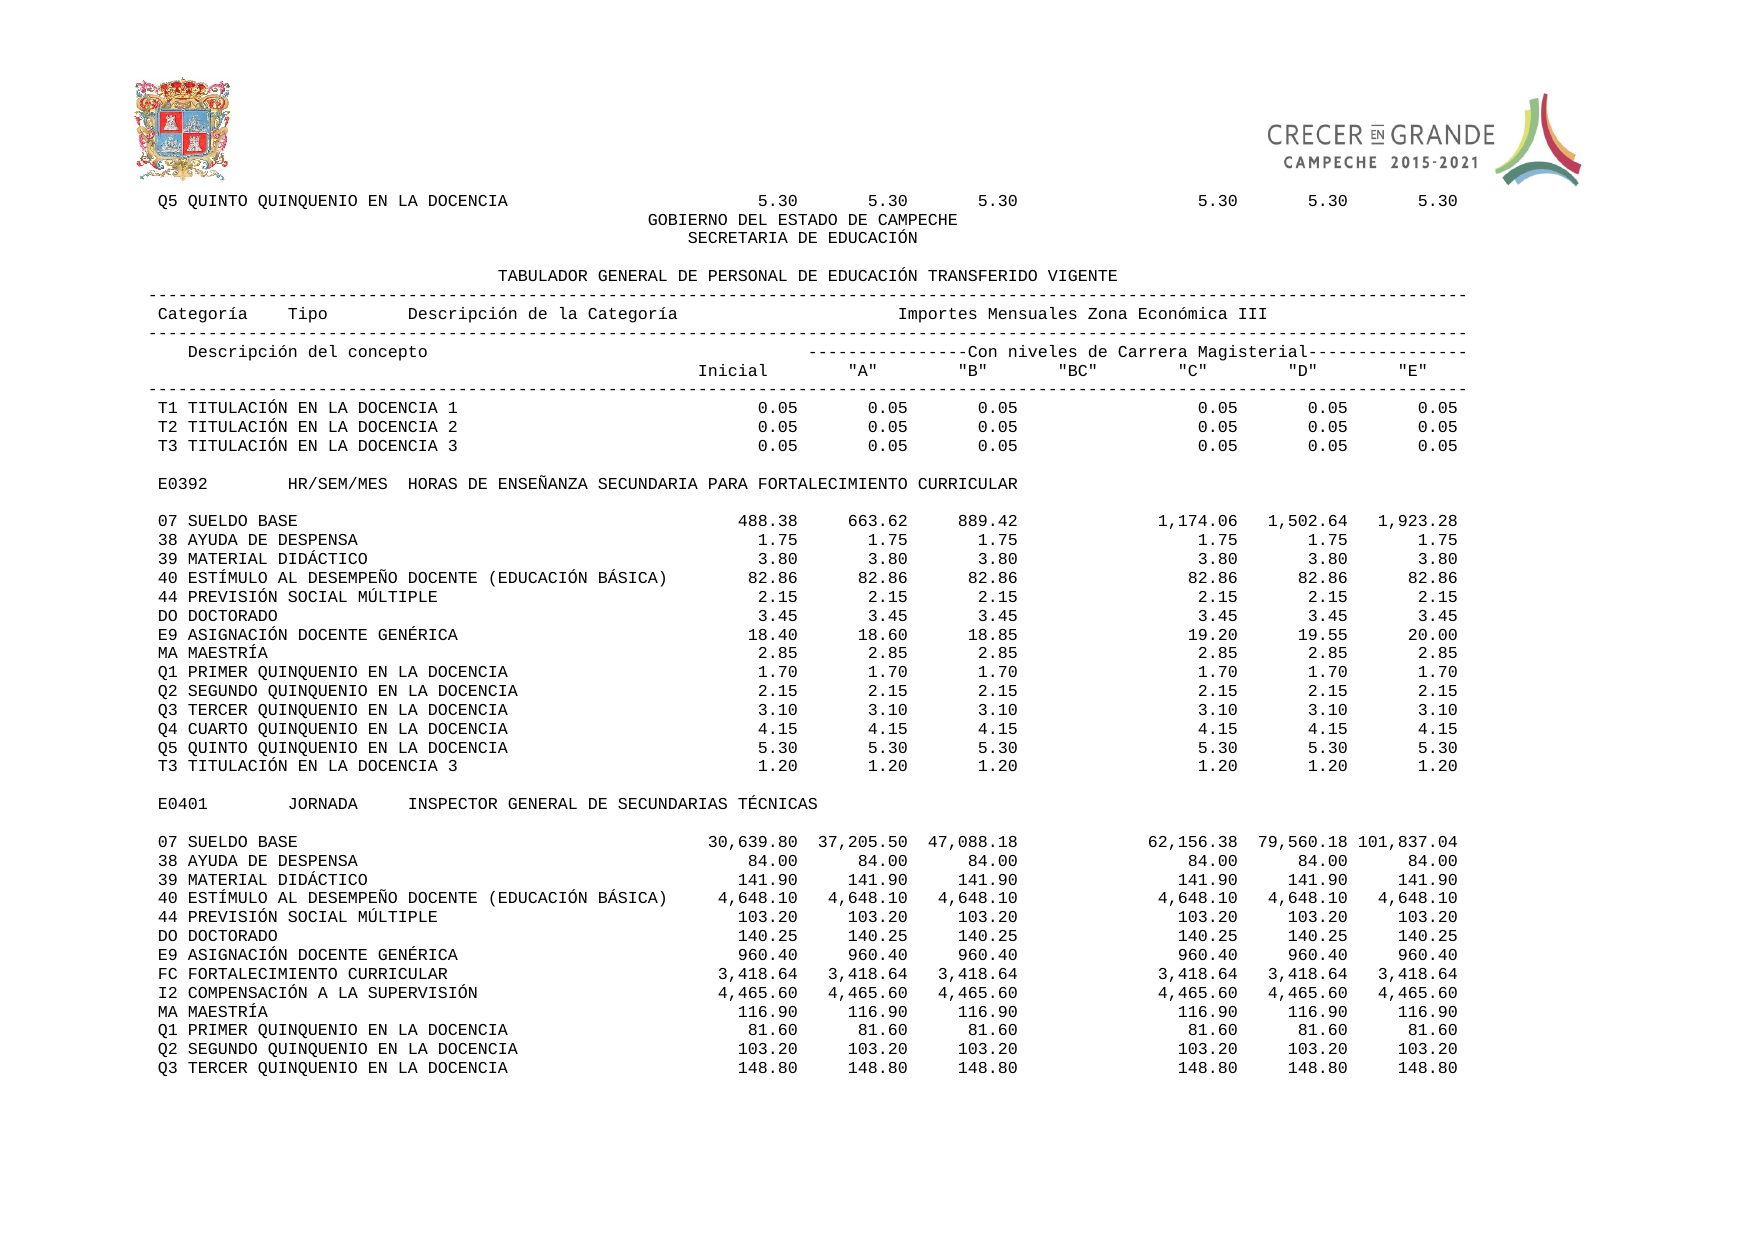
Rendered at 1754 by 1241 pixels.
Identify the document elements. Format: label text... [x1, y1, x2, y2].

text Q1 PRIMER QUINQUENIO EN LA DOCENCIA 81.60 81.60 81.60 81.60 81.60 81.60 [148, 1022, 1606, 1041]
text MA MAESTRÍA 116.90 116.90 116.90 116.90 116.90 116.90 [148, 1003, 1606, 1022]
text DO DOCTORADO 3.45 3.45 3.45 3.45 3.45 3.45 [148, 607, 1606, 626]
text ------------------------------------------------------------------------------------------------------------------------------------ [148, 381, 1606, 400]
text DO DOCTORADO 140.25 140.25 140.25 140.25 140.25 140.25 [148, 928, 1606, 947]
text Descripción del concepto ----------------Con niveles de Carrera Magisterial---------------- [148, 343, 1606, 362]
text Q2 SEGUNDO QUINQUENIO EN LA DOCENCIA 2.15 2.15 2.15 2.15 2.15 2.15 [148, 683, 1606, 701]
text T3 TITULACIÓN EN LA DOCENCIA 3 1.20 1.20 1.20 1.20 1.20 1.20 [148, 758, 1606, 777]
text Categoría Tipo Descripción de la Categoría Importes Mensuales Zona Económica III [148, 306, 1606, 324]
picture [133, 77, 231, 181]
text Q1 PRIMER QUINQUENIO EN LA DOCENCIA 1.70 1.70 1.70 1.70 1.70 1.70 [148, 664, 1606, 683]
text E9 ASIGNACIÓN DOCENTE GENÉRICA 18.40 18.60 18.85 19.20 19.55 20.00 [148, 626, 1606, 645]
text 39 MATERIAL DIDÁCTICO 3.80 3.80 3.80 3.80 3.80 3.80 [148, 551, 1606, 569]
text 07 SUELDO BASE 488.38 663.62 889.42 1,174.06 1,502.64 1,923.28 [148, 513, 1606, 532]
text TABULADOR GENERAL DE PERSONAL DE EDUCACIÓN TRANSFERIDO VIGENTE [148, 268, 1606, 287]
text E9 ASIGNACIÓN DOCENTE GENÉRICA 960.40 960.40 960.40 960.40 960.40 960.40 [148, 947, 1606, 965]
text E0401 JORNADA INSPECTOR GENERAL DE SECUNDARIAS TÉCNICAS [148, 796, 1606, 814]
text 39 MATERIAL DIDÁCTICO 141.90 141.90 141.90 141.90 141.90 141.90 [148, 871, 1606, 890]
text I2 COMPENSACIÓN A LA SUPERVISIÓN 4,465.60 4,465.60 4,465.60 4,465.60 4,465.60 4,465.60 [148, 984, 1606, 1003]
text 38 AYUDA DE DESPENSA 84.00 84.00 84.00 84.00 84.00 84.00 [148, 852, 1606, 871]
text 40 ESTÍMULO AL DESEMPEÑO DOCENTE (EDUCACIÓN BÁSICA) 82.86 82.86 82.86 82.86 82.86 82.86 [148, 569, 1606, 588]
text ------------------------------------------------------------------------------------------------------------------------------------ [148, 287, 1606, 306]
picture [1262, 87, 1586, 190]
text Q3 TERCER QUINQUENIO EN LA DOCENCIA 148.80 148.80 148.80 148.80 148.80 148.80 [148, 1060, 1606, 1078]
text Q2 SEGUNDO QUINQUENIO EN LA DOCENCIA 103.20 103.20 103.20 103.20 103.20 103.20 [148, 1041, 1606, 1060]
text Q3 TERCER QUINQUENIO EN LA DOCENCIA 3.10 3.10 3.10 3.10 3.10 3.10 [148, 701, 1606, 720]
text Inicial "A" "B" "BC" "C" "D" "E" [148, 362, 1606, 381]
text 07 SUELDO BASE 30,639.80 37,205.50 47,088.18 62,156.38 79,560.18 101,837.04 [148, 833, 1606, 852]
text T3 TITULACIÓN EN LA DOCENCIA 3 0.05 0.05 0.05 0.05 0.05 0.05 [148, 437, 1606, 456]
text MA MAESTRÍA 2.85 2.85 2.85 2.85 2.85 2.85 [148, 645, 1606, 664]
text FC FORTALECIMIENTO CURRICULAR 3,418.64 3,418.64 3,418.64 3,418.64 3,418.64 3,418.64 [148, 965, 1606, 984]
text 44 PREVISIÓN SOCIAL MÚLTIPLE 103.20 103.20 103.20 103.20 103.20 103.20 [148, 909, 1606, 928]
text 44 PREVISIÓN SOCIAL MÚLTIPLE 2.15 2.15 2.15 2.15 2.15 2.15 [148, 588, 1606, 607]
text 38 AYUDA DE DESPENSA 1.75 1.75 1.75 1.75 1.75 1.75 [148, 532, 1606, 551]
text T1 TITULACIÓN EN LA DOCENCIA 1 0.05 0.05 0.05 0.05 0.05 0.05 [148, 400, 1606, 419]
text Q5 QUINTO QUINQUENIO EN LA DOCENCIA 5.30 5.30 5.30 5.30 5.30 5.30 [148, 739, 1606, 758]
text ------------------------------------------------------------------------------------------------------------------------------------ [148, 324, 1606, 343]
text E0392 HR/SEM/MES HORAS DE ENSEÑANZA SECUNDARIA PARA FORTALECIMIENTO CURRICULAR [148, 475, 1606, 494]
text SECRETARIA DE EDUCACIÓN [148, 230, 1606, 249]
text 40 ESTÍMULO AL DESEMPEÑO DOCENTE (EDUCACIÓN BÁSICA) 4,648.10 4,648.10 4,648.10 4,648.10 4,648.10 4,648.10 [148, 890, 1606, 909]
text T2 TITULACIÓN EN LA DOCENCIA 2 0.05 0.05 0.05 0.05 0.05 0.05 [148, 419, 1606, 437]
text Q5 QUINTO QUINQUENIO EN LA DOCENCIA 5.30 5.30 5.30 5.30 5.30 5.30 GOBIERNO DEL ESTADO DE CAMPECHE [148, 192, 1606, 230]
text Q4 CUARTO QUINQUENIO EN LA DOCENCIA 4.15 4.15 4.15 4.15 4.15 4.15 [148, 720, 1606, 739]
